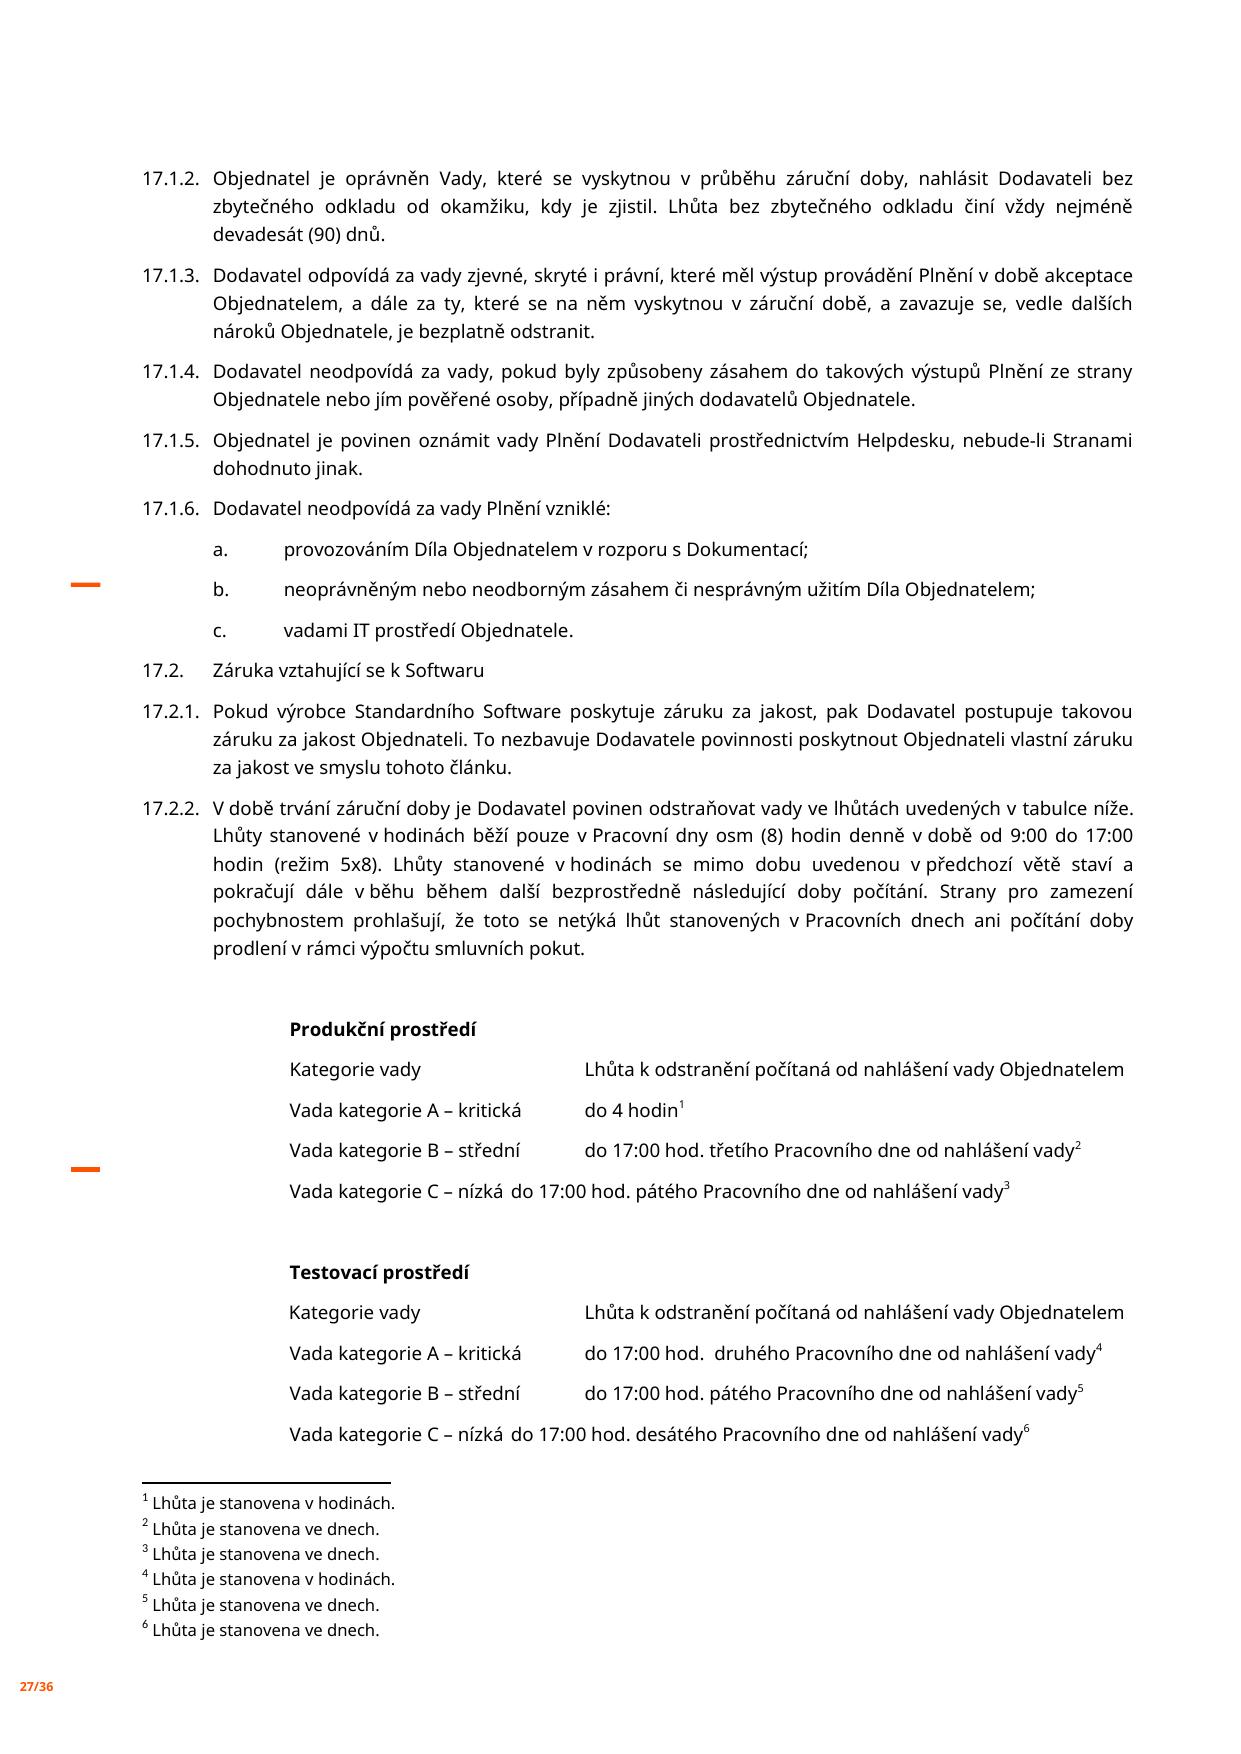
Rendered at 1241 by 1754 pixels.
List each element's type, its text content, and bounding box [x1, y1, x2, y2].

text Objednatel je oprávněn Vady, které se vyskytnou v průběhu záruční doby, nahlásit Dodavateli bez zbytečného odkladu od okamžiku, kdy je zjistil. Lhůta bez zbytečného odkladu činí vždy nejméně devadesát (90) dnů. [142, 165, 1134, 247]
text Dodavatel odpovídá za vady zjevné, skryté i právní, které měl výstup provádění Plnění v době akceptace Objednatelem, a dále za ty, které se na něm vyskytnou v záruční době, a zavazuje se, vedle dalších nároků Objednatele, je bezplatně odstranit. [142, 262, 1134, 343]
text Pokud výrobce Standardního Software poskytuje záruku za jakost, pak Dodavatel postupuje takovou záruku za jakost Objednateli. To nezbavuje Dodavatele povinnosti poskytnout Objednateli vlastní záruku za jakost ve smyslu tohoto článku. [142, 698, 1134, 780]
list Vada kategorie C – nízká do 17:00 hod. pátého Pracovního dne od nahlášení vady [218, 1178, 1134, 1203]
list Kategorie vady Lhůta k odstranění počítaná od nahlášení vady Objednatelem [289, 1299, 1134, 1325]
text provozováním Díla Objednatelem v rozporu s Dokumentací; [213, 536, 1134, 562]
list Testovací prostředí [289, 1259, 1134, 1284]
list Vada kategorie B – střední do 17:00 hod. pátého Pracovního dne od nahlášení vady [218, 1381, 1134, 1406]
list Vada kategorie B – střední do 17:00 hod. třetího Pracovního dne od nahlášení vady [218, 1137, 1134, 1163]
text Dodavatel neodpovídá za vady Plnění vzniklé: [142, 496, 1134, 521]
text V době trvání záruční doby je Dodavatel povinen odstraňovat vady ve lhůtách uvedených v tabulce níže. Lhůty stanovené v hodinách běží pouze v Pracovní dny osm (8) hodin denně v době od 9:00 do 17:00 hodin (režim 5x8). Lhůty stanovené v hodinách se mimo dobu uvedenou v předchozí větě staví a pokračují dále v běhu během další bezprostředně následující doby počítání. Strany pro zamezení pochybnostem prohlašují, že toto se netýká lhůt stanovených v Pracovních dnech ani počítání doby prodlení v rámci výpočtu smluvních pokut. [142, 795, 1134, 960]
text Dodavatel neodpovídá za vady, pokud byly způsobeny zásahem do takových výstupů Plnění ze strany Objednatele nebo jím pověřené osoby, případně jiných dodavatelů Objednatele. [142, 358, 1134, 412]
text Záruka vztahující se k Softwaru [142, 658, 1134, 683]
text neoprávněným nebo neodborným zásahem či nesprávným užitím Díla Objednatelem; [213, 577, 1134, 602]
list Kategorie vady Lhůta k odstranění počítaná od nahlášení vady Objednatelem [289, 1056, 1134, 1082]
list Vada kategorie C – nízká do 17:00 hod. desátého Pracovního dne od nahlášení vady [289, 1421, 1134, 1447]
text Objednatel je povinen oznámit vady Plnění Dodavateli prostřednictvím Helpdesku, nebude-li Stranami dohodnuto jinak. [142, 427, 1134, 481]
list Produkční prostředí [289, 1016, 1134, 1041]
list Vada kategorie A – kritická do 17:00 hod. druhého Pracovního dne od nahlášení vady [218, 1340, 1134, 1366]
text vadami IT prostředí Objednatele. [213, 617, 1134, 643]
list Vada kategorie A – kritická do 4 hodin [218, 1097, 1134, 1122]
